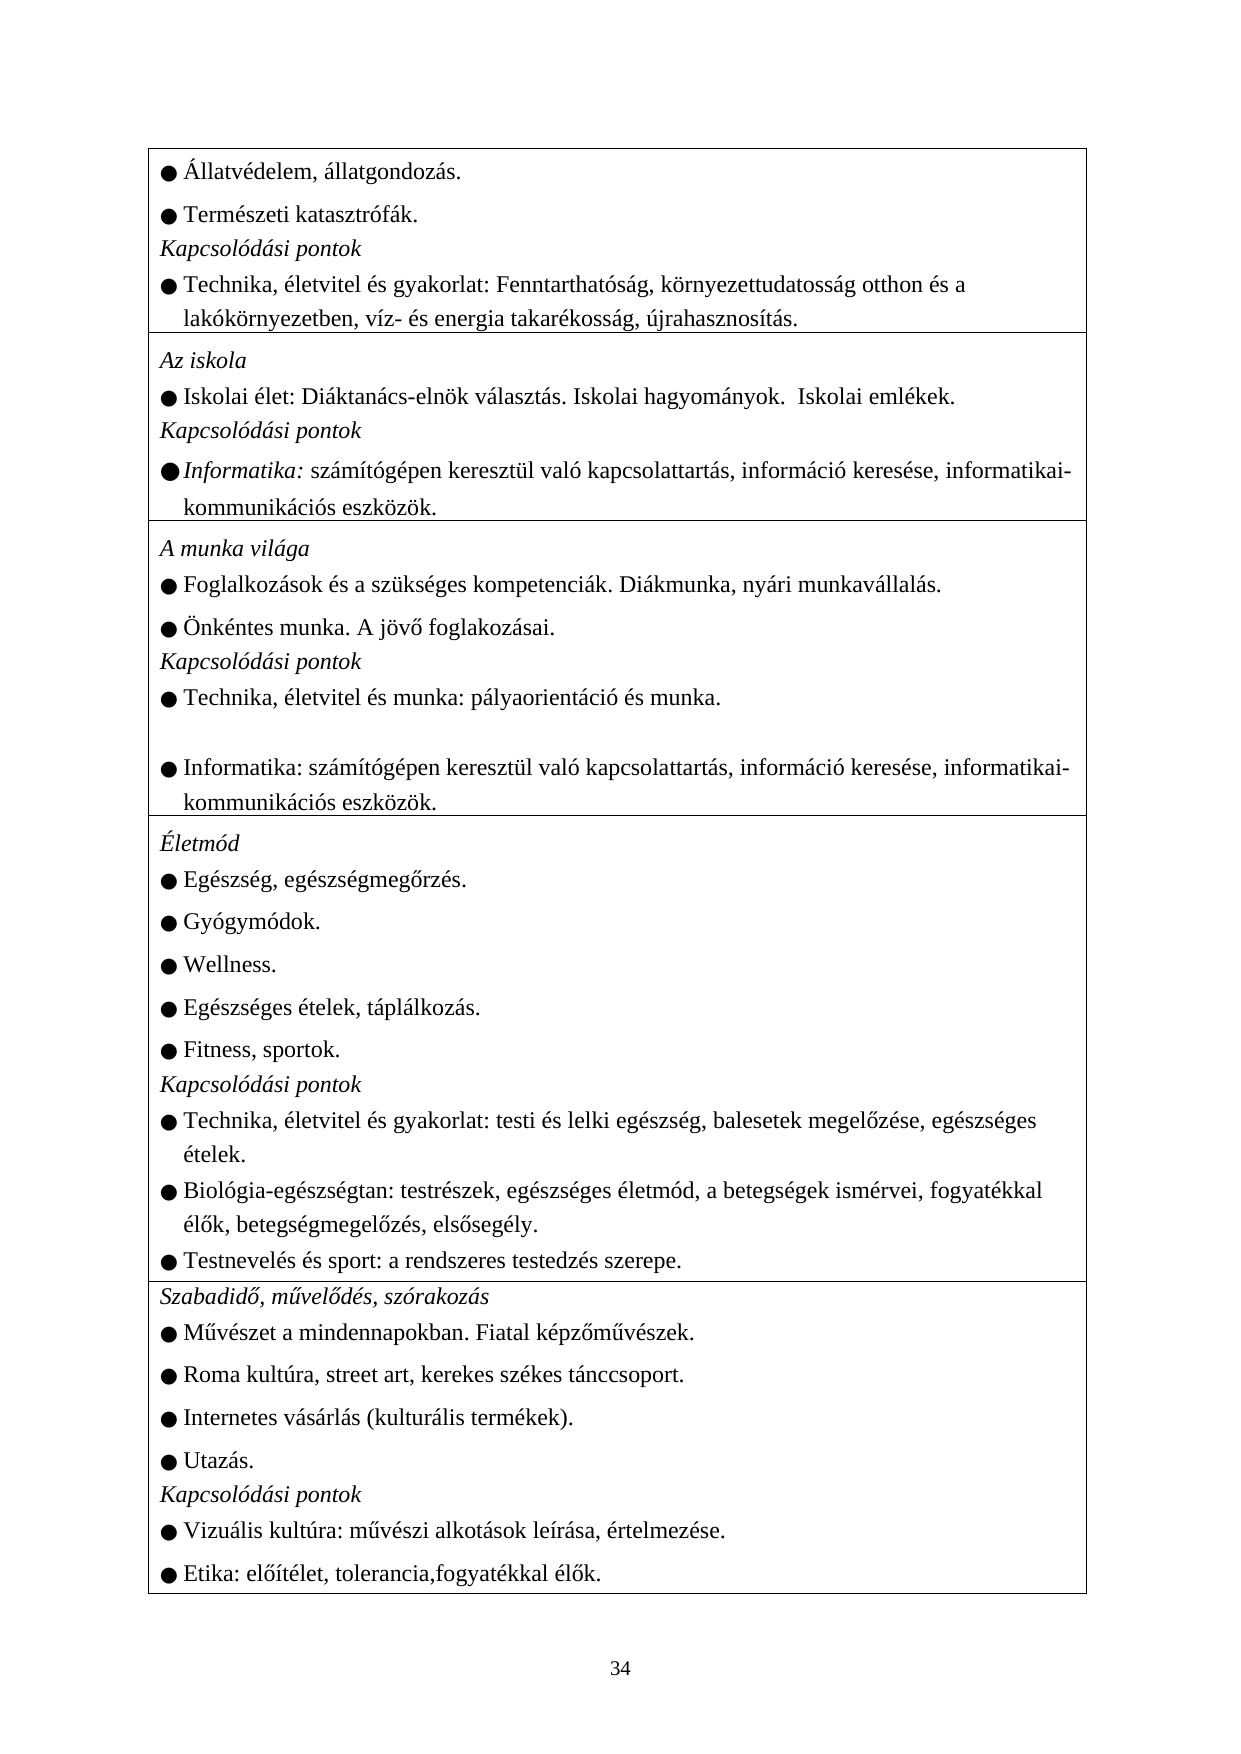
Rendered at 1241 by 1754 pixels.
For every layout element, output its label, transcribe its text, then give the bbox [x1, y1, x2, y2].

table_cell Az iskola Iskolai élet: Diáktanács-elnök választás. Iskolai hagyományok. Iskolai emlékek. Kapcsolódási pontok Informatika: számítógépen keresztül való kapcsolattartás, információ keresése, informatikai-kommunikációs eszközök. [149, 333, 1086, 520]
table_cell Életmód Egészség, egészségmegőrzés. Gyógymódok. Wellness. Egészséges ételek, táplálkozás. Fitness, sportok. Kapcsolódási pontok Technika, életvitel és gyakorlat: testi és lelki egészség, balesetek megelőzése, egészséges ételek. Biológia-egészségtan: testrészek, egészséges életmód, a betegségek ismérvei, fogyatékkal élők, betegségmegelőzés, elsősegély. Testnevelés és sport: a rendszeres testedzés szerepe. [149, 816, 1086, 1281]
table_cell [149, 149, 1086, 332]
table_cell A munka világa Foglalkozások és a szükséges kompetenciák. Diákmunka, nyári munkavállalás. Önkéntes munka. A jövő foglakozásai. Kapcsolódási pontok Technika, életvitel és munka: pályaorientáció és munka. Informatika: számítógépen keresztül való kapcsolattartás, információ keresése, informatikai-kommunikációs eszközök. [149, 521, 1086, 815]
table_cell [149, 1282, 1086, 1593]
